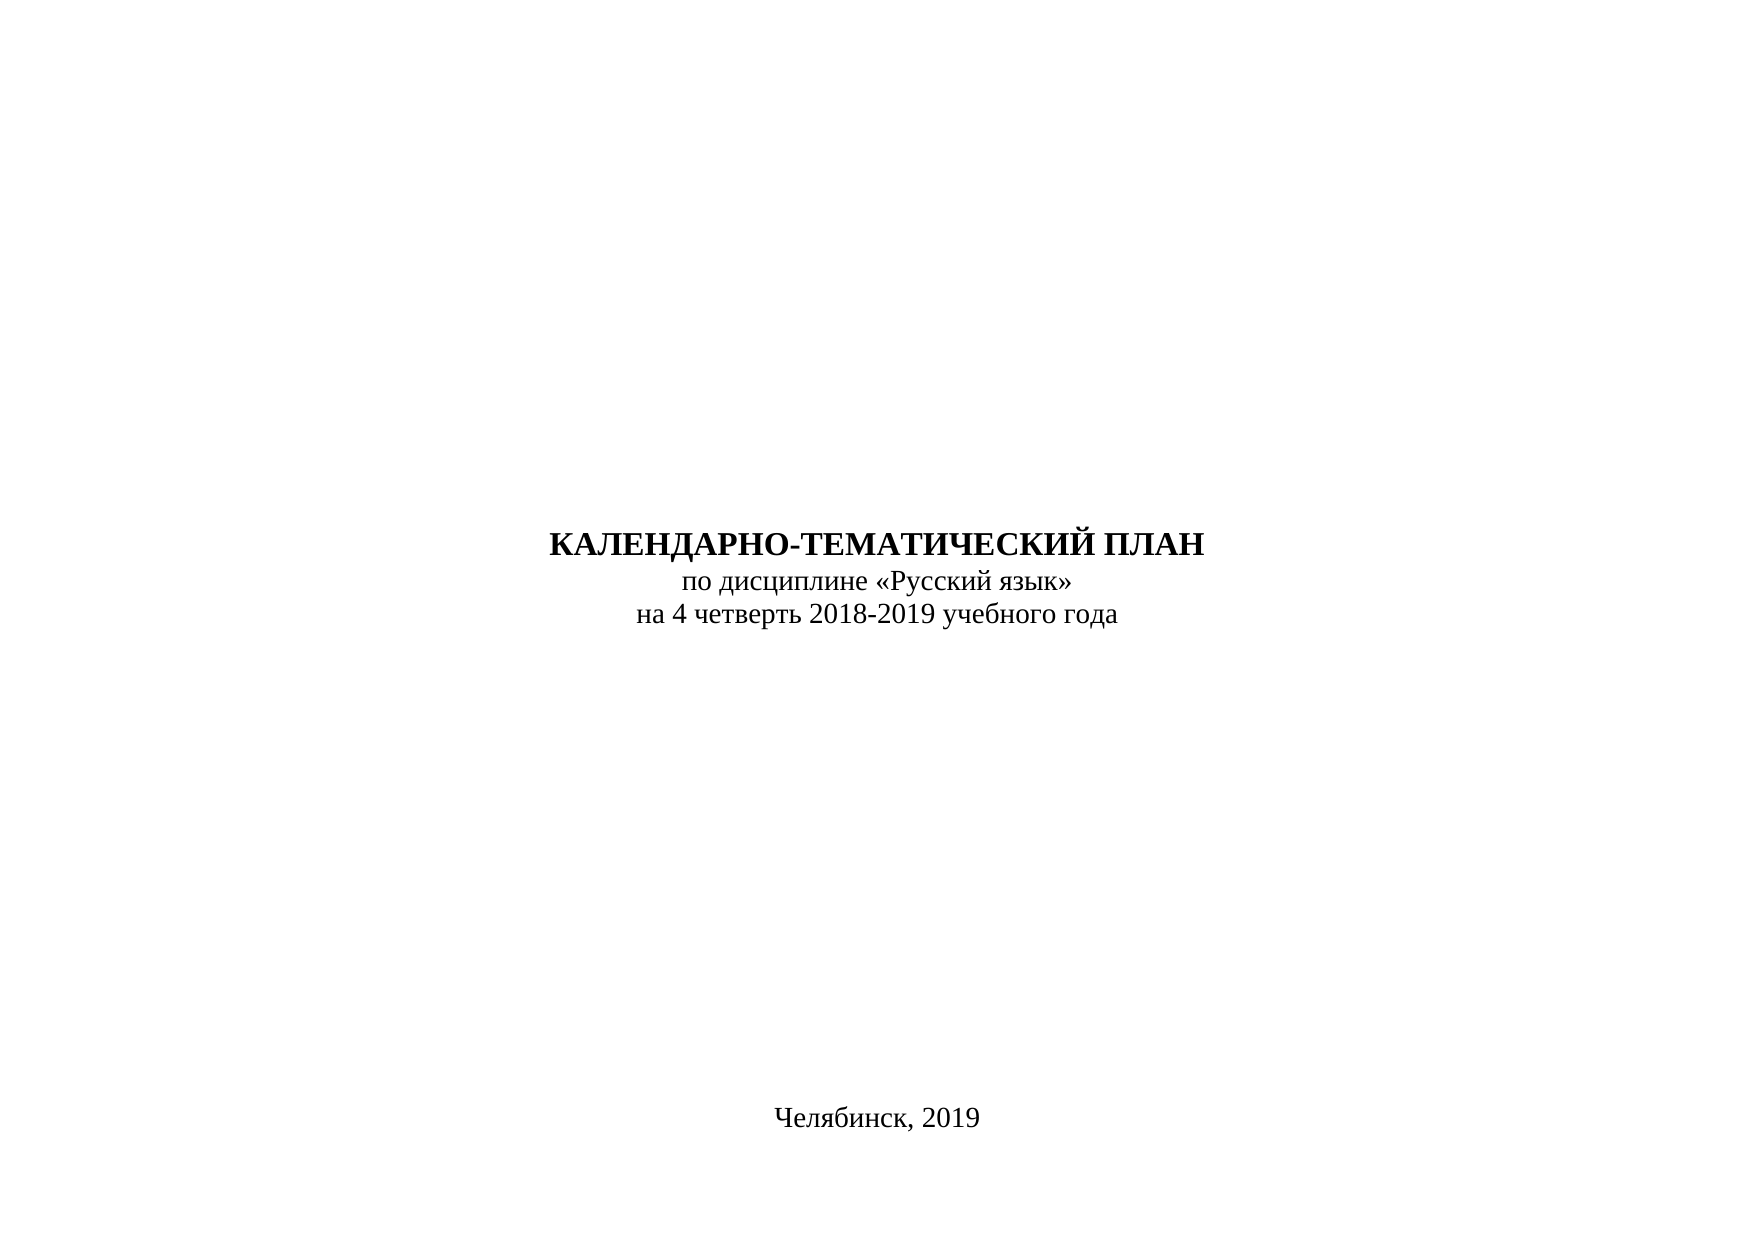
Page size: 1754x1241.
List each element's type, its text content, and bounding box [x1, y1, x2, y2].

text по дисциплине «Русский язык» [75, 563, 1679, 597]
text на 4 четверть 2018-2019 учебного года [75, 597, 1679, 630]
text КАЛЕНДАРНО-ТЕМАТИЧЕСКИЙ ПЛАН [75, 525, 1679, 563]
text Челябинск, 2019 [75, 1100, 1679, 1133]
